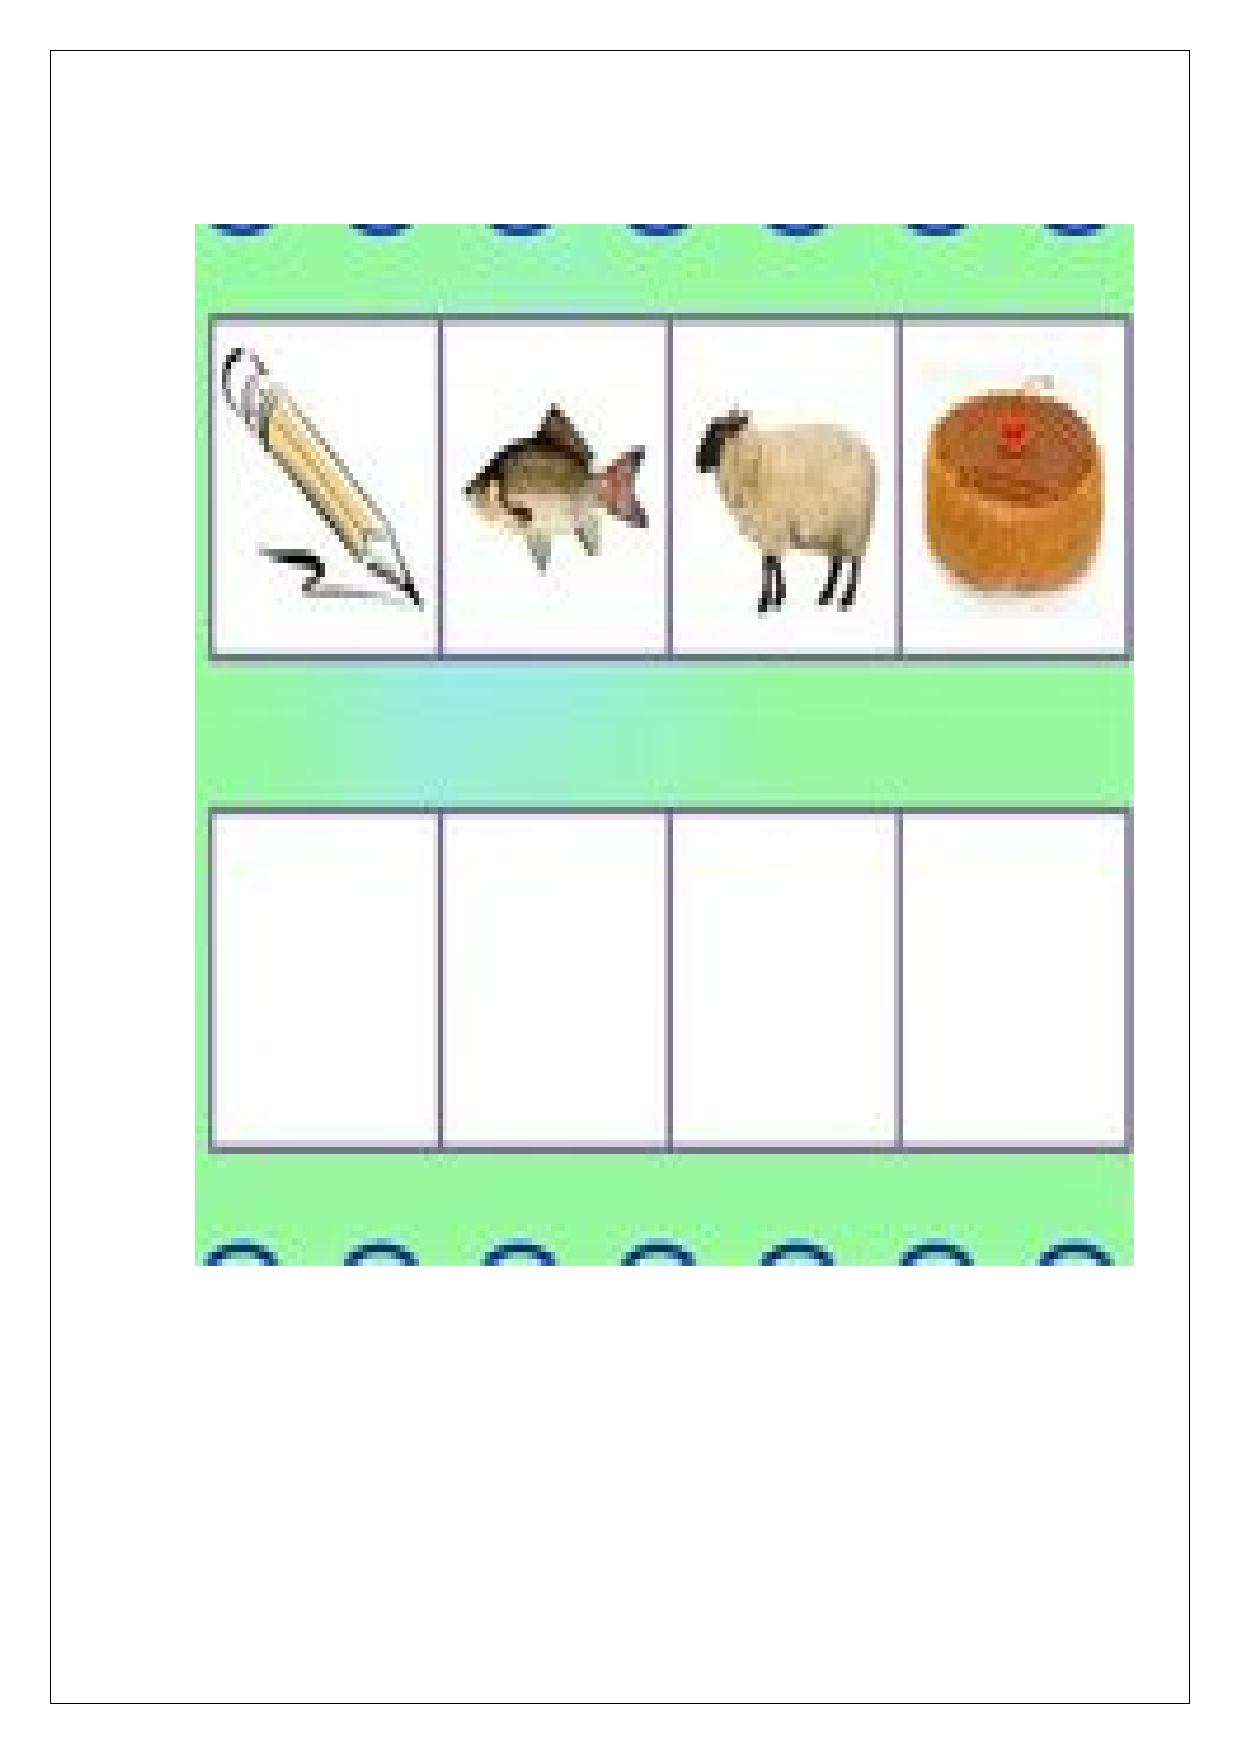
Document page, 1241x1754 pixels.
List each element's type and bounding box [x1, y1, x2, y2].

picture [194, 224, 1134, 1266]
